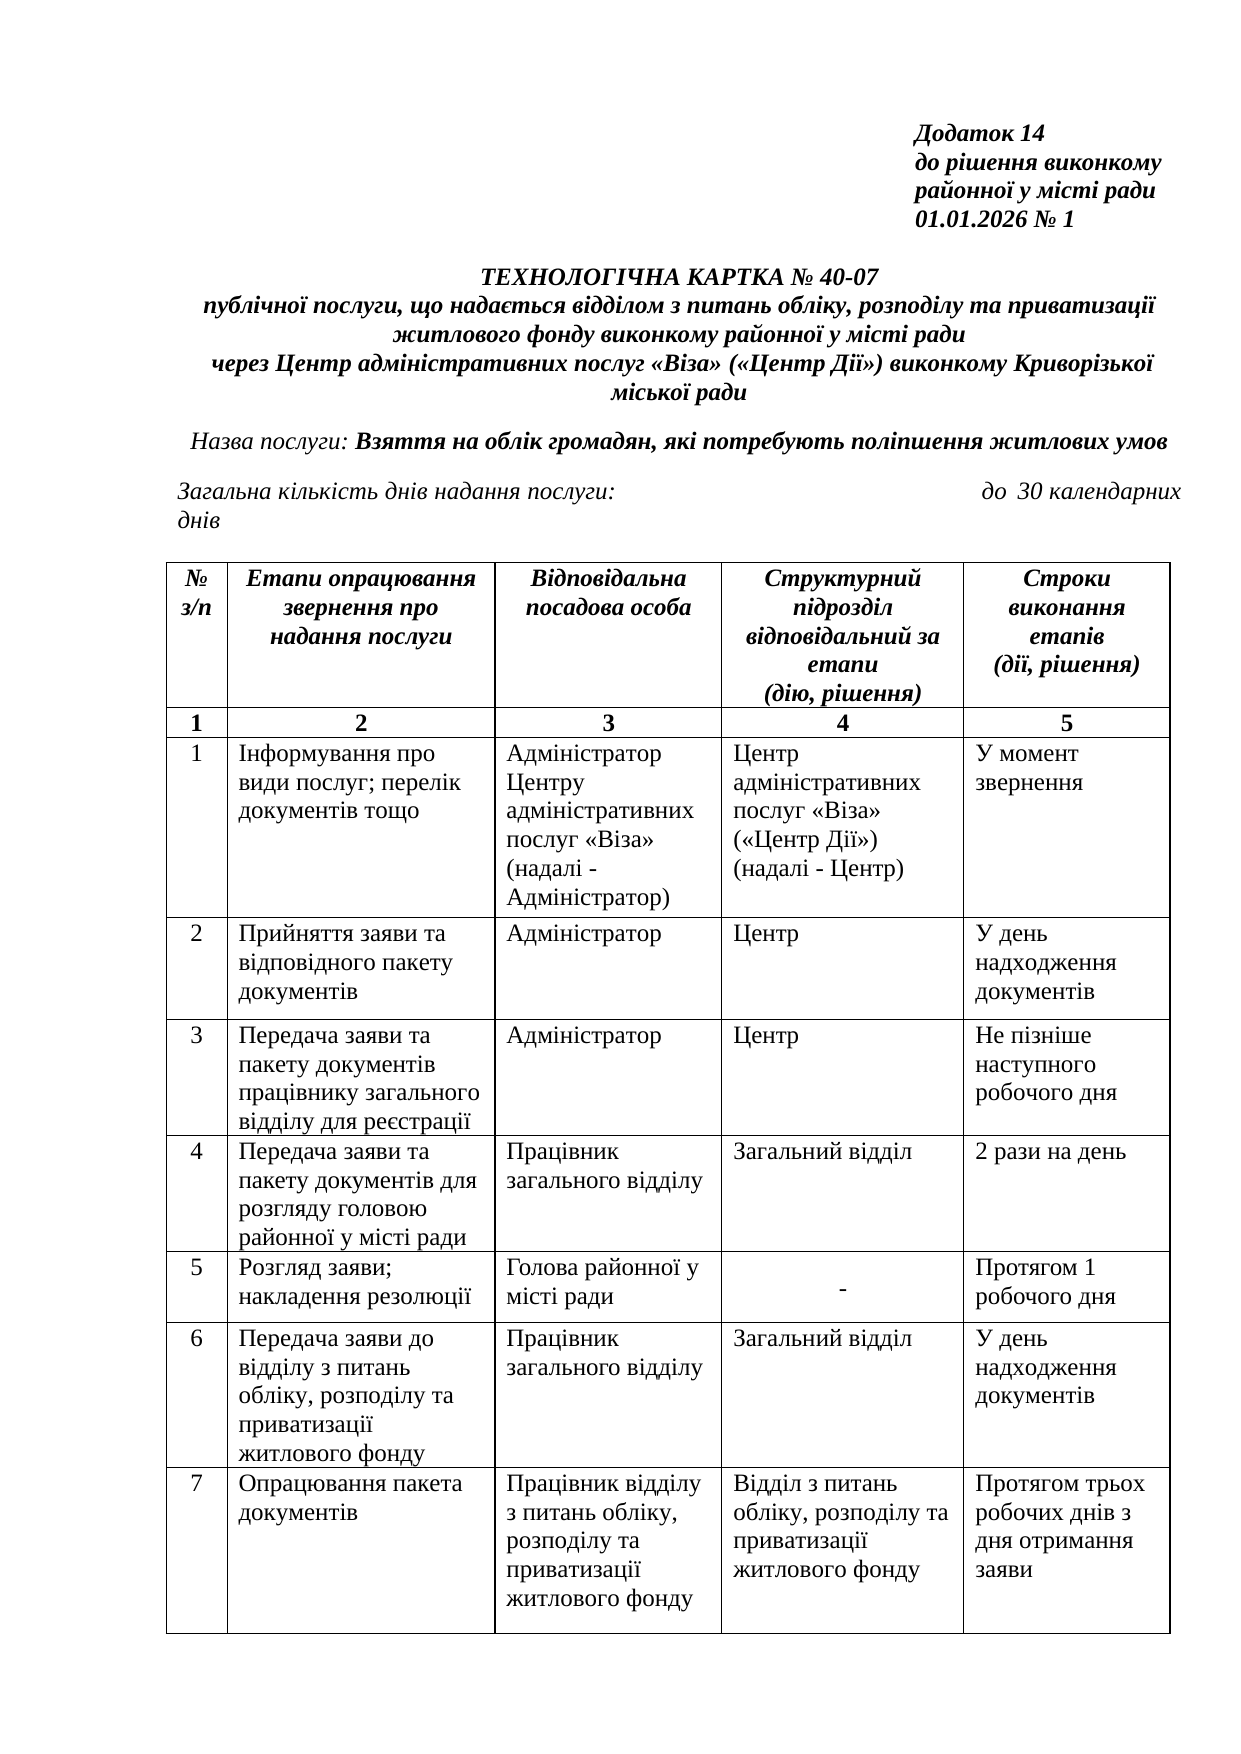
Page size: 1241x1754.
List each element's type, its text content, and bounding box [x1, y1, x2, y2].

text районної у місті ради [915, 176, 1181, 204]
table_cell Адміністратор Центру адміністративних послуг «Віза» (надалі - Адміністратор) [496, 738, 721, 917]
table_cell 6 [167, 1323, 227, 1467]
table_cell Працівник відділу з питань обліку, розподілу та приватизації житлового фонду [496, 1468, 721, 1632]
table_cell Опрацювання пакета документів [228, 1468, 494, 1632]
table_cell Передача заяви до відділу з питань обліку, розподілу та приватизації житлового фонду [228, 1323, 494, 1467]
text публічної послуги, що надається відділом з питань обліку, розподілу та приватизації житлового фонду виконкому районної у місті ради [177, 291, 1181, 348]
table_cell Протягом 1 робочого дня [964, 1252, 1169, 1322]
table_cell Голова районної у місті ради [496, 1252, 721, 1322]
table_cell У день надходження документів [964, 918, 1169, 1019]
table_cell Передача заяви та пакету документів для розгляду головою районної у місті ради [228, 1136, 494, 1251]
text Назва послуги: Взяття на облік громадян, які потребують поліпшення житлових умов [177, 426, 1181, 455]
table_cell У день надходження документів [964, 1323, 1169, 1467]
table_cell Не пізніше наступного робочого дня [964, 1020, 1169, 1135]
table_cell 2 [228, 708, 494, 737]
table_header Відповідальна посадова особа [496, 563, 721, 707]
table_header Структурний підрозділ відповідальний за етапи (дію, рішення) [722, 563, 963, 707]
table_cell Передача заяви та пакету документів працівнику загального відділу для реєстрації [228, 1020, 494, 1135]
text через Центр адміністративних послуг «Віза» («Центр Дії») виконкому Криворізької міської ради [177, 348, 1181, 406]
table_cell Адміністратор [496, 918, 721, 1019]
table_cell Загальний відділ [722, 1136, 963, 1251]
text Додаток 14 [915, 118, 1181, 147]
table_cell У момент звернення [964, 738, 1169, 917]
table_cell 4 [167, 1136, 227, 1251]
table_cell Працівник загального відділу [496, 1323, 721, 1467]
table_cell Відділ з питань обліку, розподілу та приватизації житлового фонду [722, 1468, 963, 1632]
text Загальна кількість днів надання послуги: до 30 календарних днів [177, 476, 1181, 533]
table_header № з/п [167, 563, 227, 707]
table_cell 3 [167, 1020, 227, 1135]
table_cell 2 [167, 918, 227, 1019]
table_cell Центр адміністративних послуг «Віза» («Центр Дії») (надалі - Центр) [722, 738, 963, 917]
table_header Строки виконання етапів (дії, рішення) [964, 563, 1169, 707]
table_cell Адміністратор [496, 1020, 721, 1135]
table_cell 3 [496, 708, 721, 737]
table_cell - [722, 1252, 963, 1322]
table_cell Інформування про види послуг; перелік документів тощо [228, 738, 494, 917]
table_header Етапи опрацювання звернення про надання послуги [228, 563, 494, 707]
table_cell Центр [722, 918, 963, 1019]
table_cell 7 [167, 1468, 227, 1632]
table_cell 4 [722, 708, 963, 737]
table_cell Протягом трьох робочих днів з дня отримання заяви [964, 1468, 1169, 1632]
text 01.01.2026 № 1 [915, 204, 1181, 233]
table_cell 5 [964, 708, 1169, 737]
table_cell Центр [722, 1020, 963, 1135]
table_cell 5 [167, 1252, 227, 1322]
table_cell 2 рази на день [964, 1136, 1169, 1251]
table_cell 1 [167, 708, 227, 737]
table_cell Розгляд заяви; накладення резолюції [228, 1252, 494, 1322]
table_cell Прийняття заяви та відповідного пакету документів [228, 918, 494, 1019]
table_cell Працівник загального відділу [496, 1136, 721, 1251]
table_cell Загальний відділ [722, 1323, 963, 1467]
text ТЕХНОЛОГІЧНА КАРТКА № 40-07 [177, 262, 1181, 291]
table_cell 1 [167, 738, 227, 917]
text до рішення виконкому [915, 147, 1181, 176]
